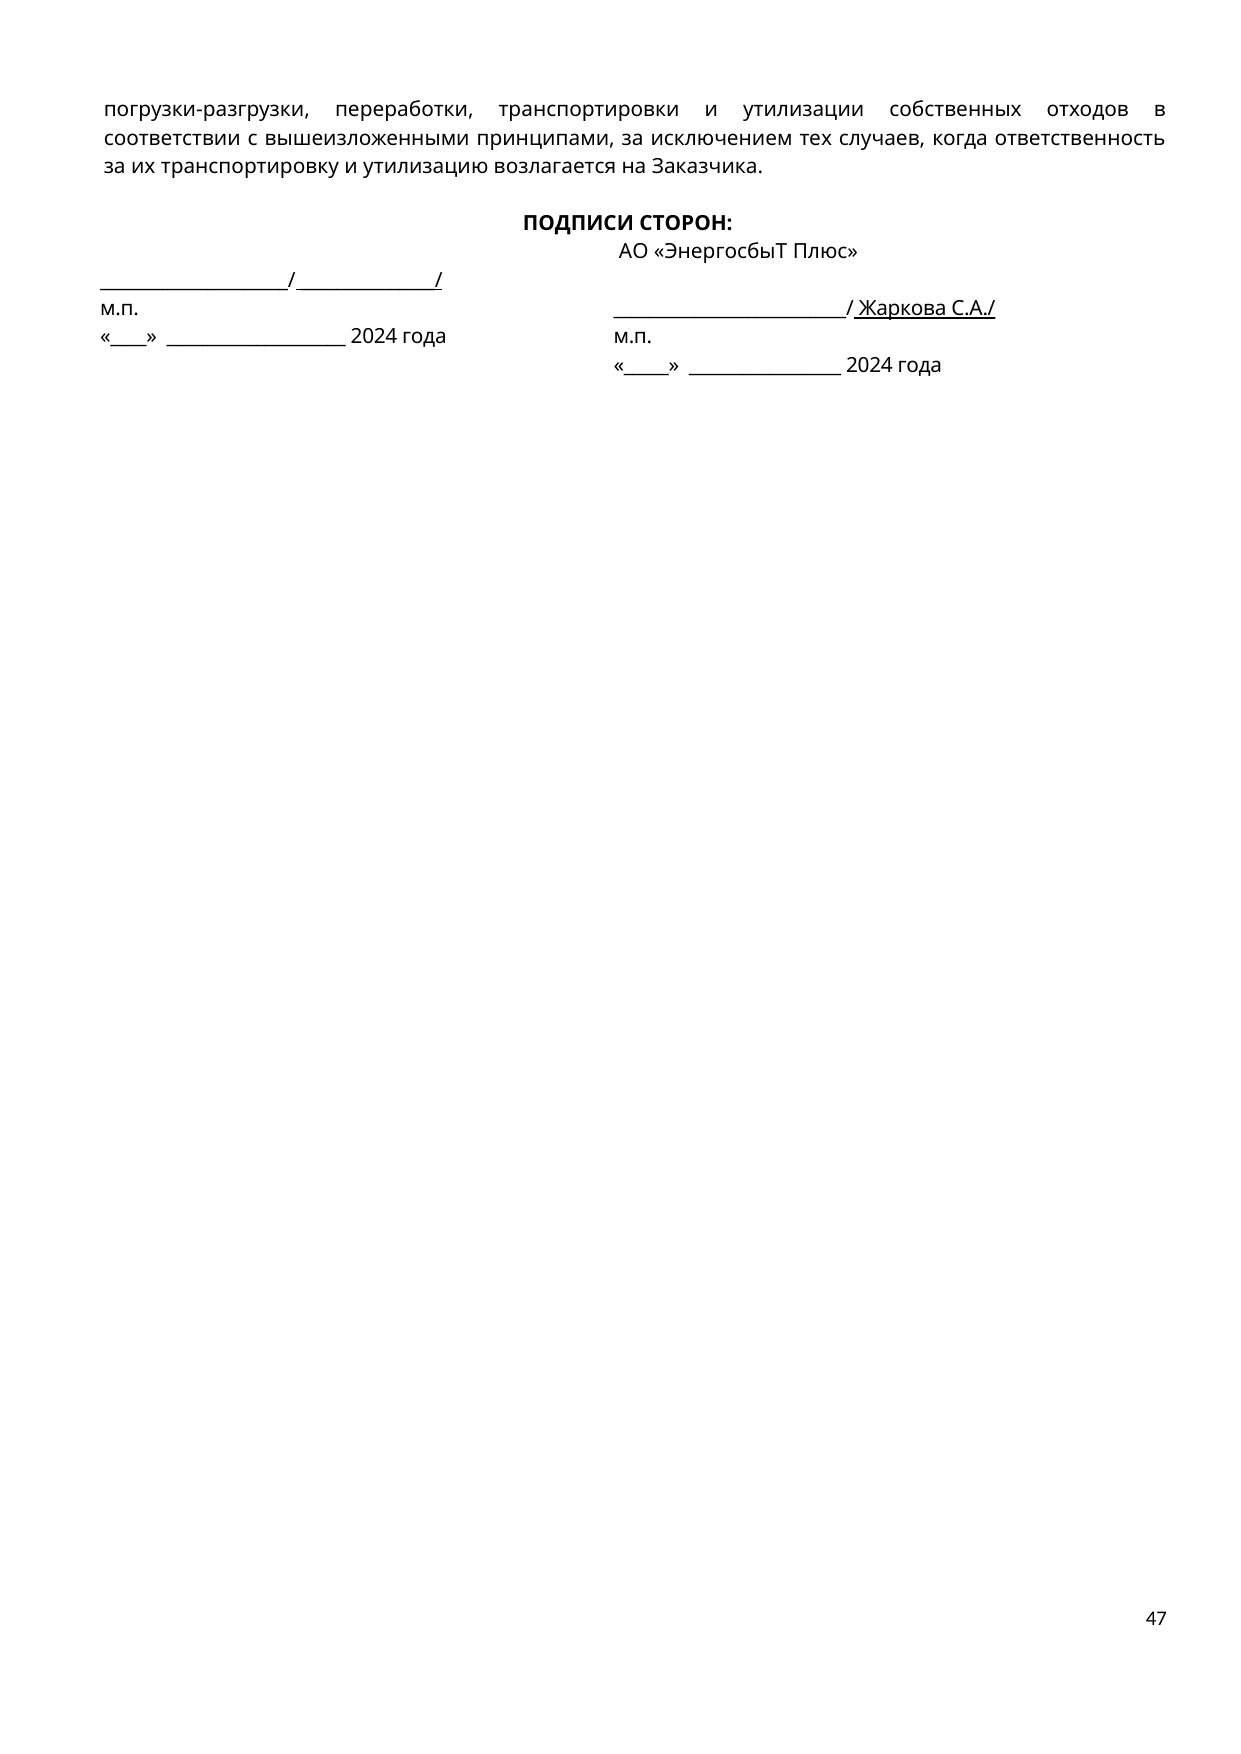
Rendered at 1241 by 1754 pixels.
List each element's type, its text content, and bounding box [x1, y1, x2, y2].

text ПОДПИСИ СТОРОН: [89, 208, 1167, 236]
table_header АО «ЭнергосбыТ Плюс» __________________________/ Жаркова С.А./ м.п. «_____» _________________ 2024 года [602, 236, 1154, 378]
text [103, 94, 1167, 179]
table_header _____________________/ _______________/ м.п. «____» ____________________ 2024 года [89, 236, 602, 378]
